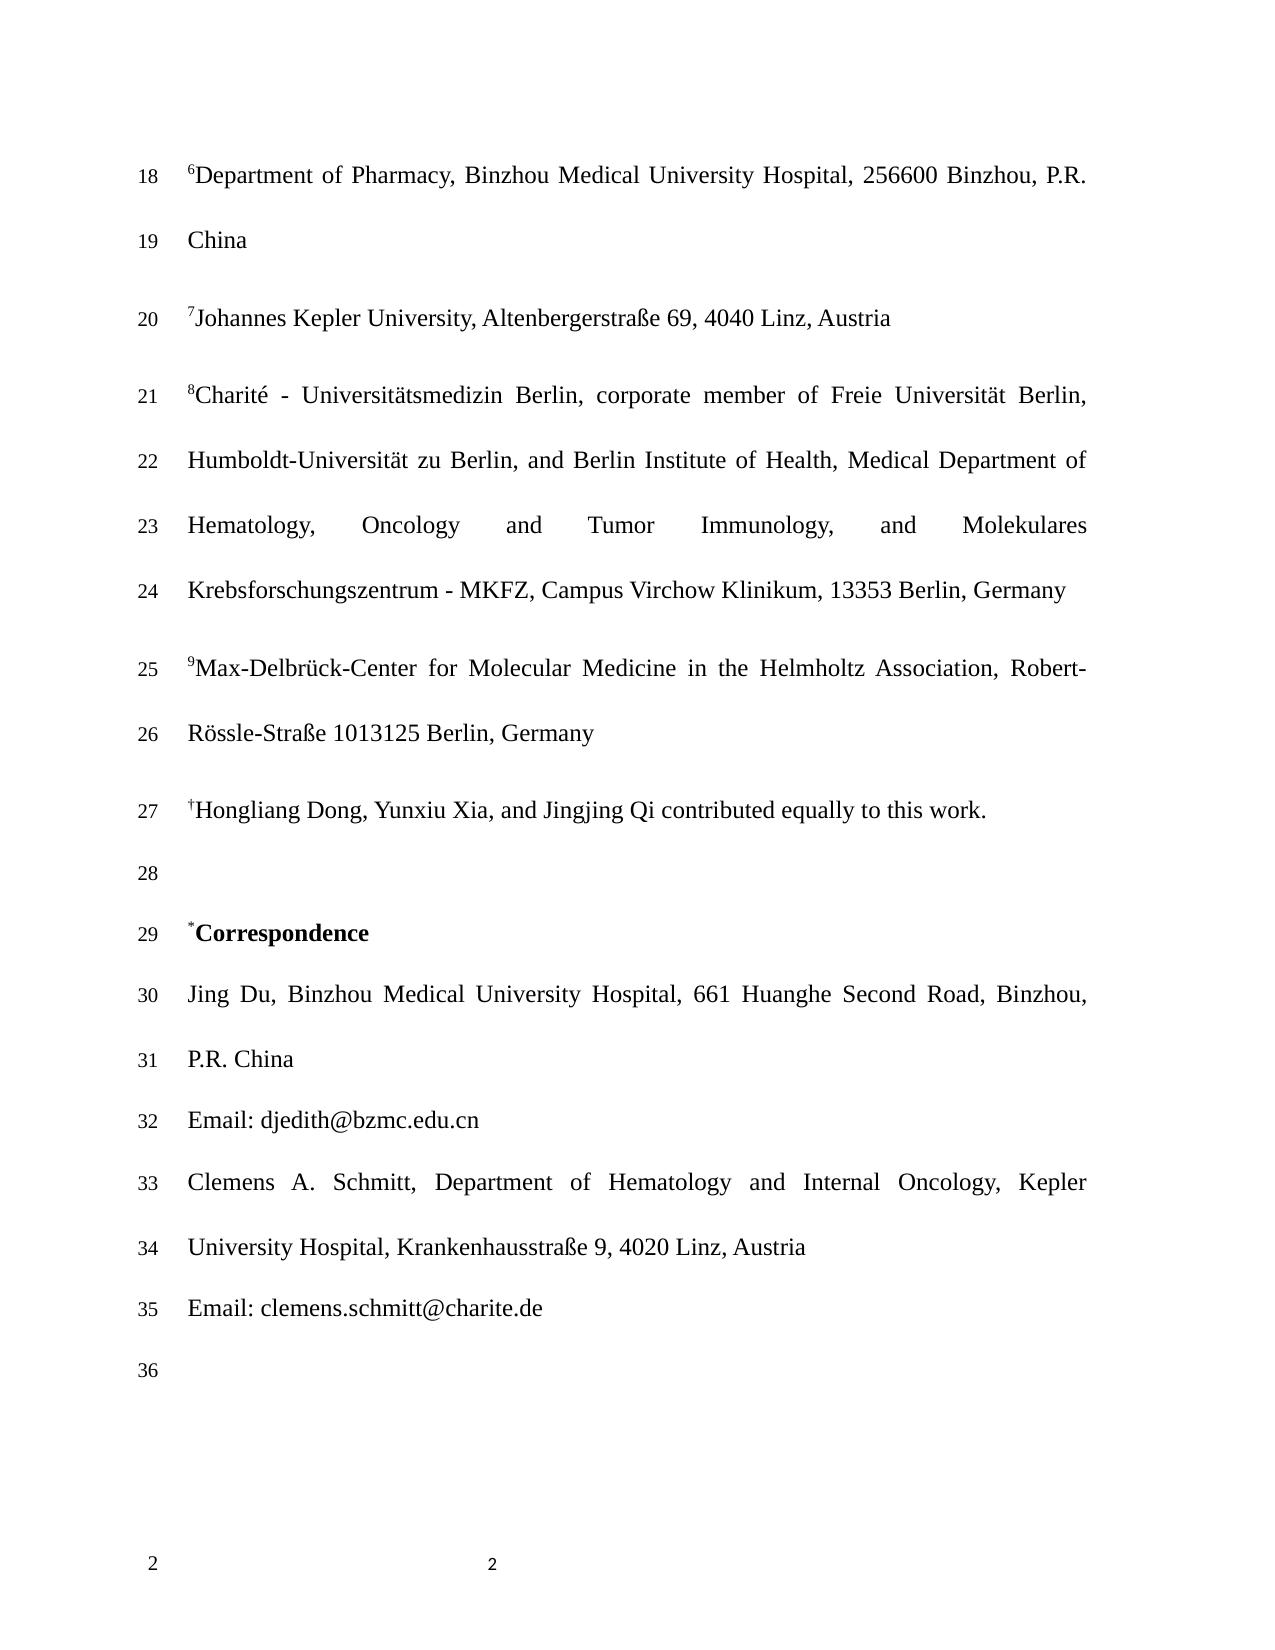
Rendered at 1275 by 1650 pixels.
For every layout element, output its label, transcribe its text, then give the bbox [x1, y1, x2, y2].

text Clemens A. Schmitt, Department of Hematology and Internal Oncology, Kepler University Hospital, Krankenhausstraße 9, 4020 Linz, Austria [187, 1165, 1087, 1262]
text †Hongliang Dong, Yunxiu Xia, and Jingjing Qi contributed equally to this work. [187, 794, 1087, 826]
text 7Johannes Kepler University, Altenbergerstraße 69, 4040 Linz, Austria [187, 301, 1087, 334]
text Email: clemens.schmitt@charite.de [187, 1291, 1087, 1324]
text Jing Du, Binzhou Medical University Hospital, 661 Huanghe Second Road, Binzhou, P.R. China [187, 977, 1087, 1075]
text *Correspondence [187, 916, 1087, 949]
text Email: djedith@bzmc.edu.cn [187, 1104, 1087, 1136]
text 9Max-Delbrück-Center for Molecular Medicine in the Helmholtz Association, Robert-Rössle-Straße 1013125 Berlin, Germany [187, 651, 1087, 749]
text 6Department of Pharmacy, Binzhou Medical University Hospital, 256600 Binzhou, P.R. China [187, 159, 1087, 256]
text 8Charité - Universitätsmedizin Berlin, corporate member of Freie Universität Berlin, Humboldt-Universität zu Berlin, and Berlin Institute of Health, Medical Department of Hematology, Oncology and Tumor Immunology, and Molekulares Krebsforschungszentrum - MKFZ, Campus Virchow Klinikum, 13353 Berlin, Germany [187, 379, 1087, 606]
